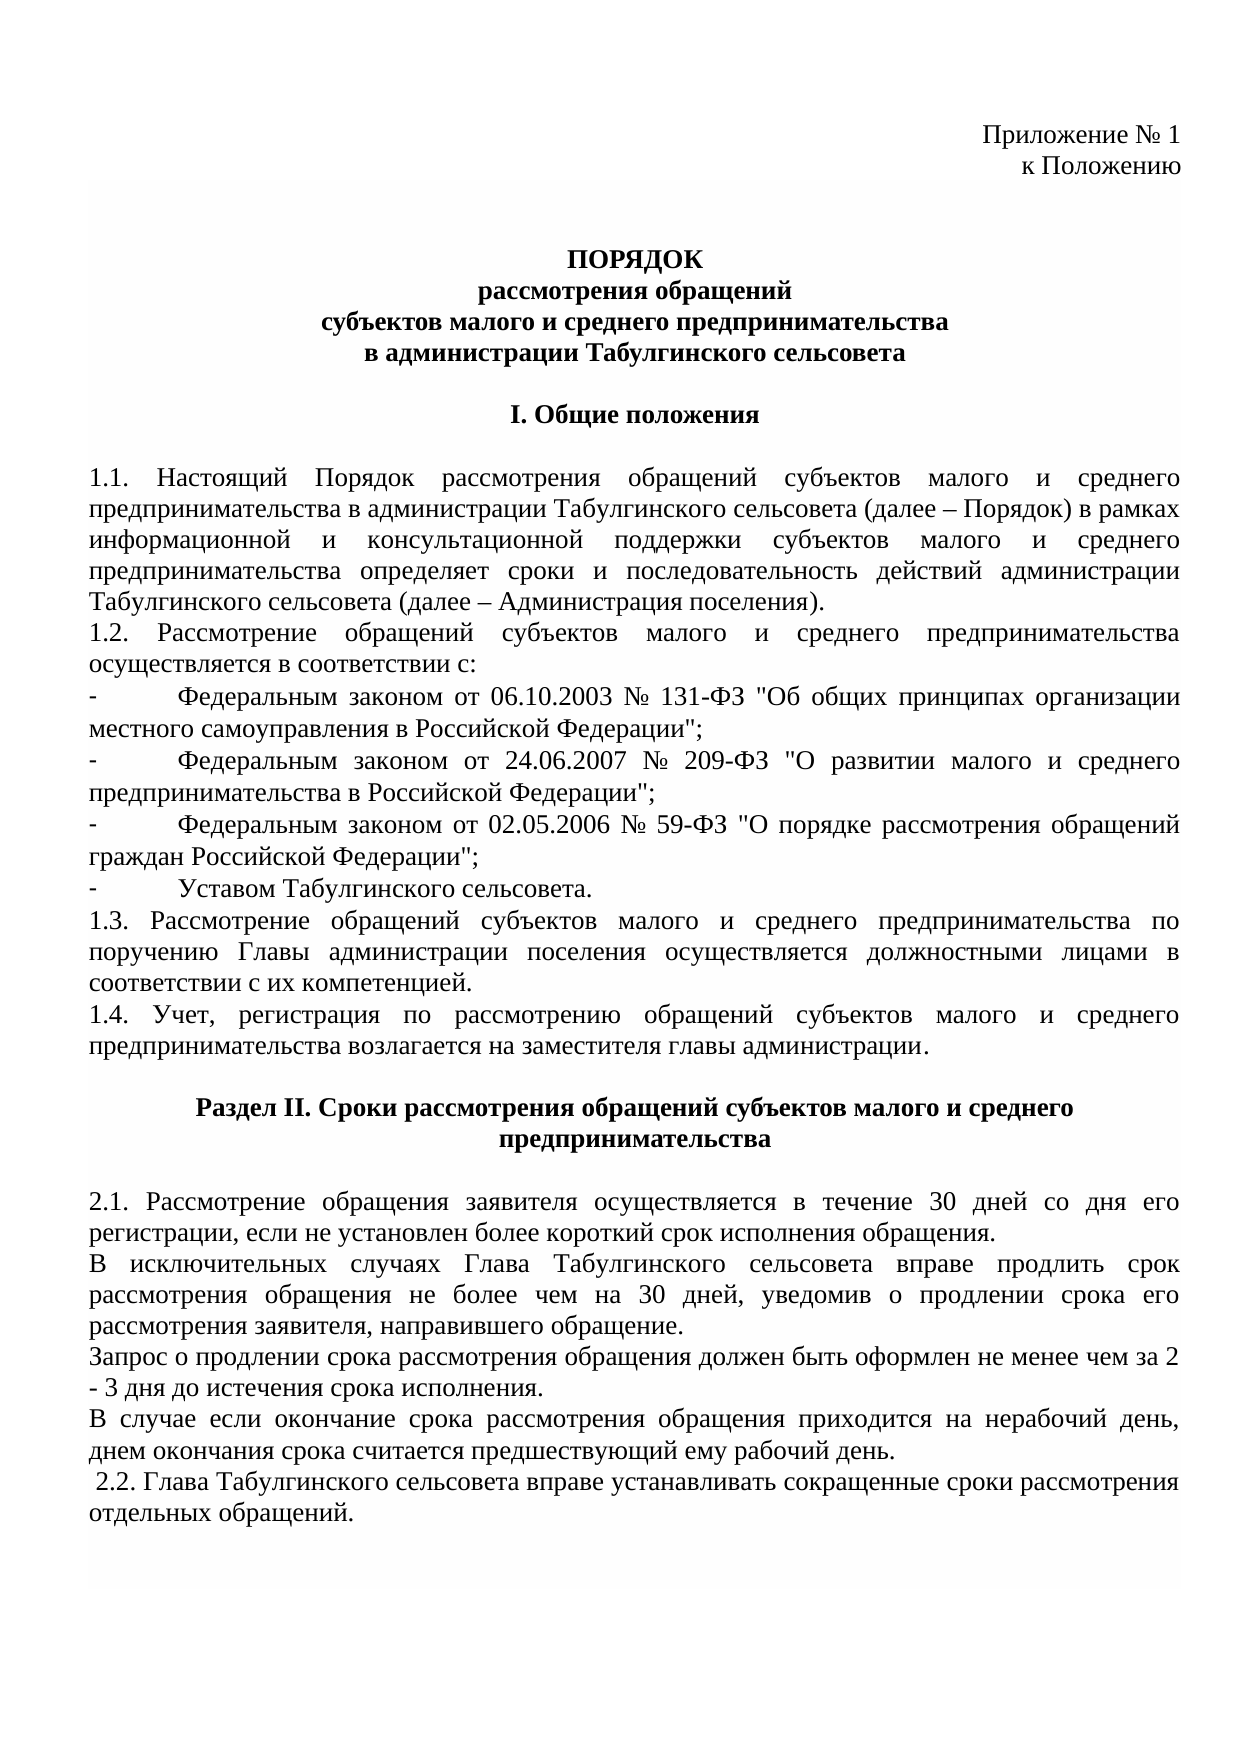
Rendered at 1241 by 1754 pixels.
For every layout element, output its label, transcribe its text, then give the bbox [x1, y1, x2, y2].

text Раздел II. Сроки рассмотрения обращений субъектов малого и среднего предпринимательства [88, 1091, 1181, 1153]
text 1.2. Рассмотрение обращений субъектов малого и среднего предпринимательства осуществляется в соответствии с: [88, 616, 1181, 679]
text рассмотрения обращений [88, 274, 1181, 305]
text Запрос о продлении срока рассмотрения обращения должен быть оформлен не менее чем за 2 - 3 дня до истечения срока исполнения. [88, 1340, 1181, 1403]
text I. Общие положения [88, 398, 1181, 429]
text к Положению [88, 149, 1181, 180]
list Федеральным законом от 02.05.2006 № 59-ФЗ "О порядке рассмотрения обращений граждан Российской Федерации"; [88, 807, 1181, 871]
text 2.2. Глава Табулгинского сельсовета вправе устанавливать сокращенные сроки рассмотрения отдельных обращений. [88, 1465, 1181, 1527]
text 1.1. Настоящий Порядок рассмотрения обращений субъектов малого и среднего предпринимательства в администрации Табулгинского сельсовета (далее – Порядок) в рамках информационной и консультационной поддержки субъектов малого и среднего предпринимательства определяет сроки и последовательность действий администрации Табулгинского сельсовета (далее – Администрация поселения). [88, 461, 1181, 616]
list Федеральным законом от 06.10.2003 № 131-ФЗ "Об общих принципах организации местного самоуправления в Российской Федерации"; [88, 679, 1181, 743]
text 2.1. Рассмотрение обращения заявителя осуществляется в течение 30 дней со дня его регистрации, если не установлен более короткий срок исполнения обращения. [88, 1184, 1181, 1247]
text 1.4. Учет, регистрация по рассмотрению обращений субъектов малого и среднего предпринимательства возлагается на заместителя главы администрации. [88, 998, 1181, 1060]
text ПОРЯДОК [88, 243, 1181, 274]
text В исключительных случаях Глава Табулгинского сельсовета вправе продлить срок рассмотрения обращения не более чем на 30 дней, уведомив о продлении срока его рассмотрения заявителя, направившего обращение. [88, 1247, 1181, 1340]
text Приложение № 1 [88, 118, 1181, 149]
text в администрации Табулгинского сельсовета [88, 336, 1181, 367]
text субъектов малого и среднего предпринимательства [88, 305, 1181, 336]
text В случае если окончание срока рассмотрения обращения приходится на нерабочий день, днем окончания срока считается предшествующий ему рабочий день. [88, 1403, 1181, 1465]
list Уставом Табулгинского сельсовета. [88, 871, 1181, 904]
text 1.3. Рассмотрение обращений субъектов малого и среднего предпринимательства по поручению Главы администрации поселения осуществляется должностными лицами в соответствии с их компетенцией. [88, 904, 1181, 998]
list Федеральным законом от 24.06.2007 № 209-ФЗ "О развитии малого и среднего предпринимательства в Российской Федерации"; [88, 743, 1181, 807]
